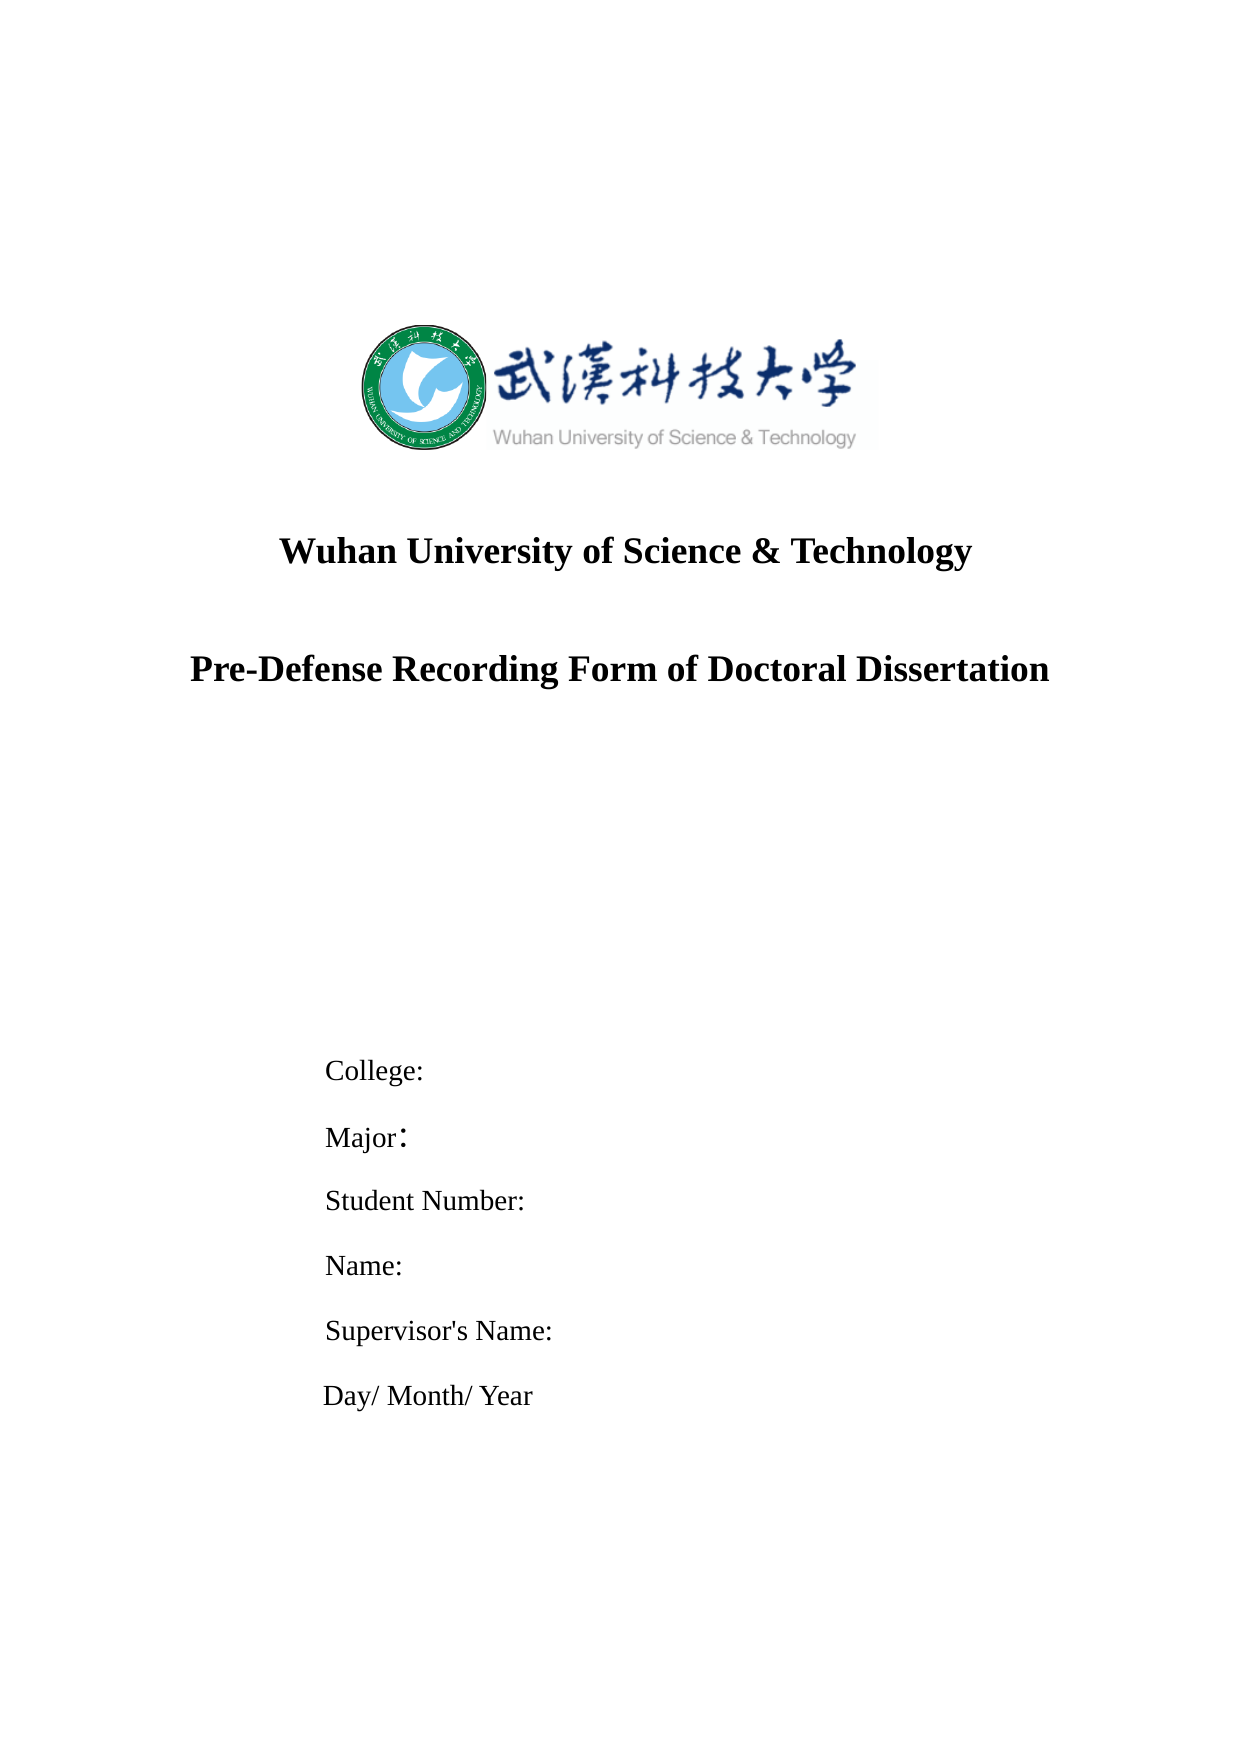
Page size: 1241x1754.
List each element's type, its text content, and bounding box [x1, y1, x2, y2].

text College: [281, 1037, 1092, 1102]
text Student Number: [281, 1167, 1092, 1232]
text Name: [281, 1232, 1092, 1297]
text Day/ Month/ Year [148, 1362, 1092, 1427]
text Wuhan University of Science & Technology [148, 517, 1092, 582]
text Supervisor's Name: [281, 1297, 1092, 1362]
text Pre-Defense Recording Form of Doctoral Dissertation [148, 635, 1092, 700]
text Major： [281, 1102, 1092, 1167]
picture [361, 325, 879, 450]
